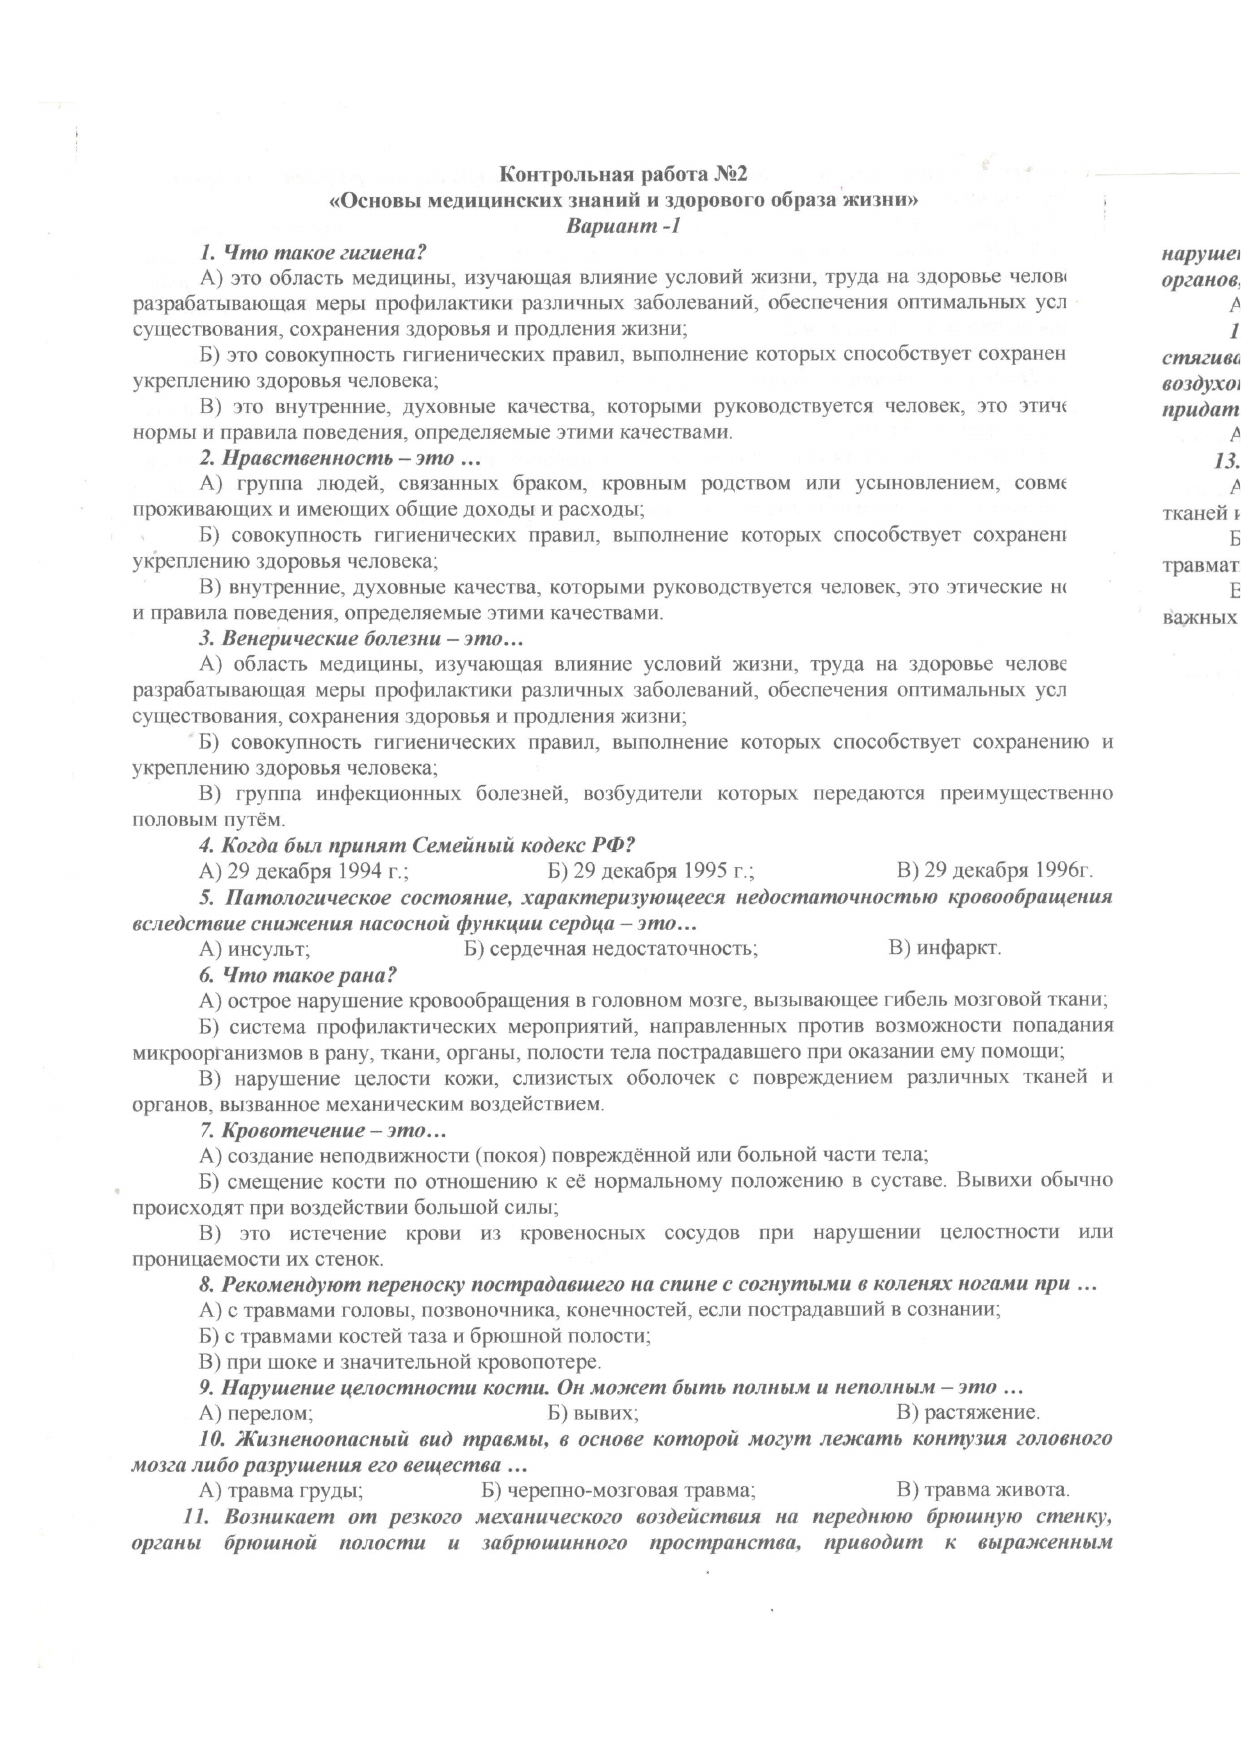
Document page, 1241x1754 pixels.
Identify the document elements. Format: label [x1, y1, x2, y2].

picture [38, 102, 1241, 1677]
